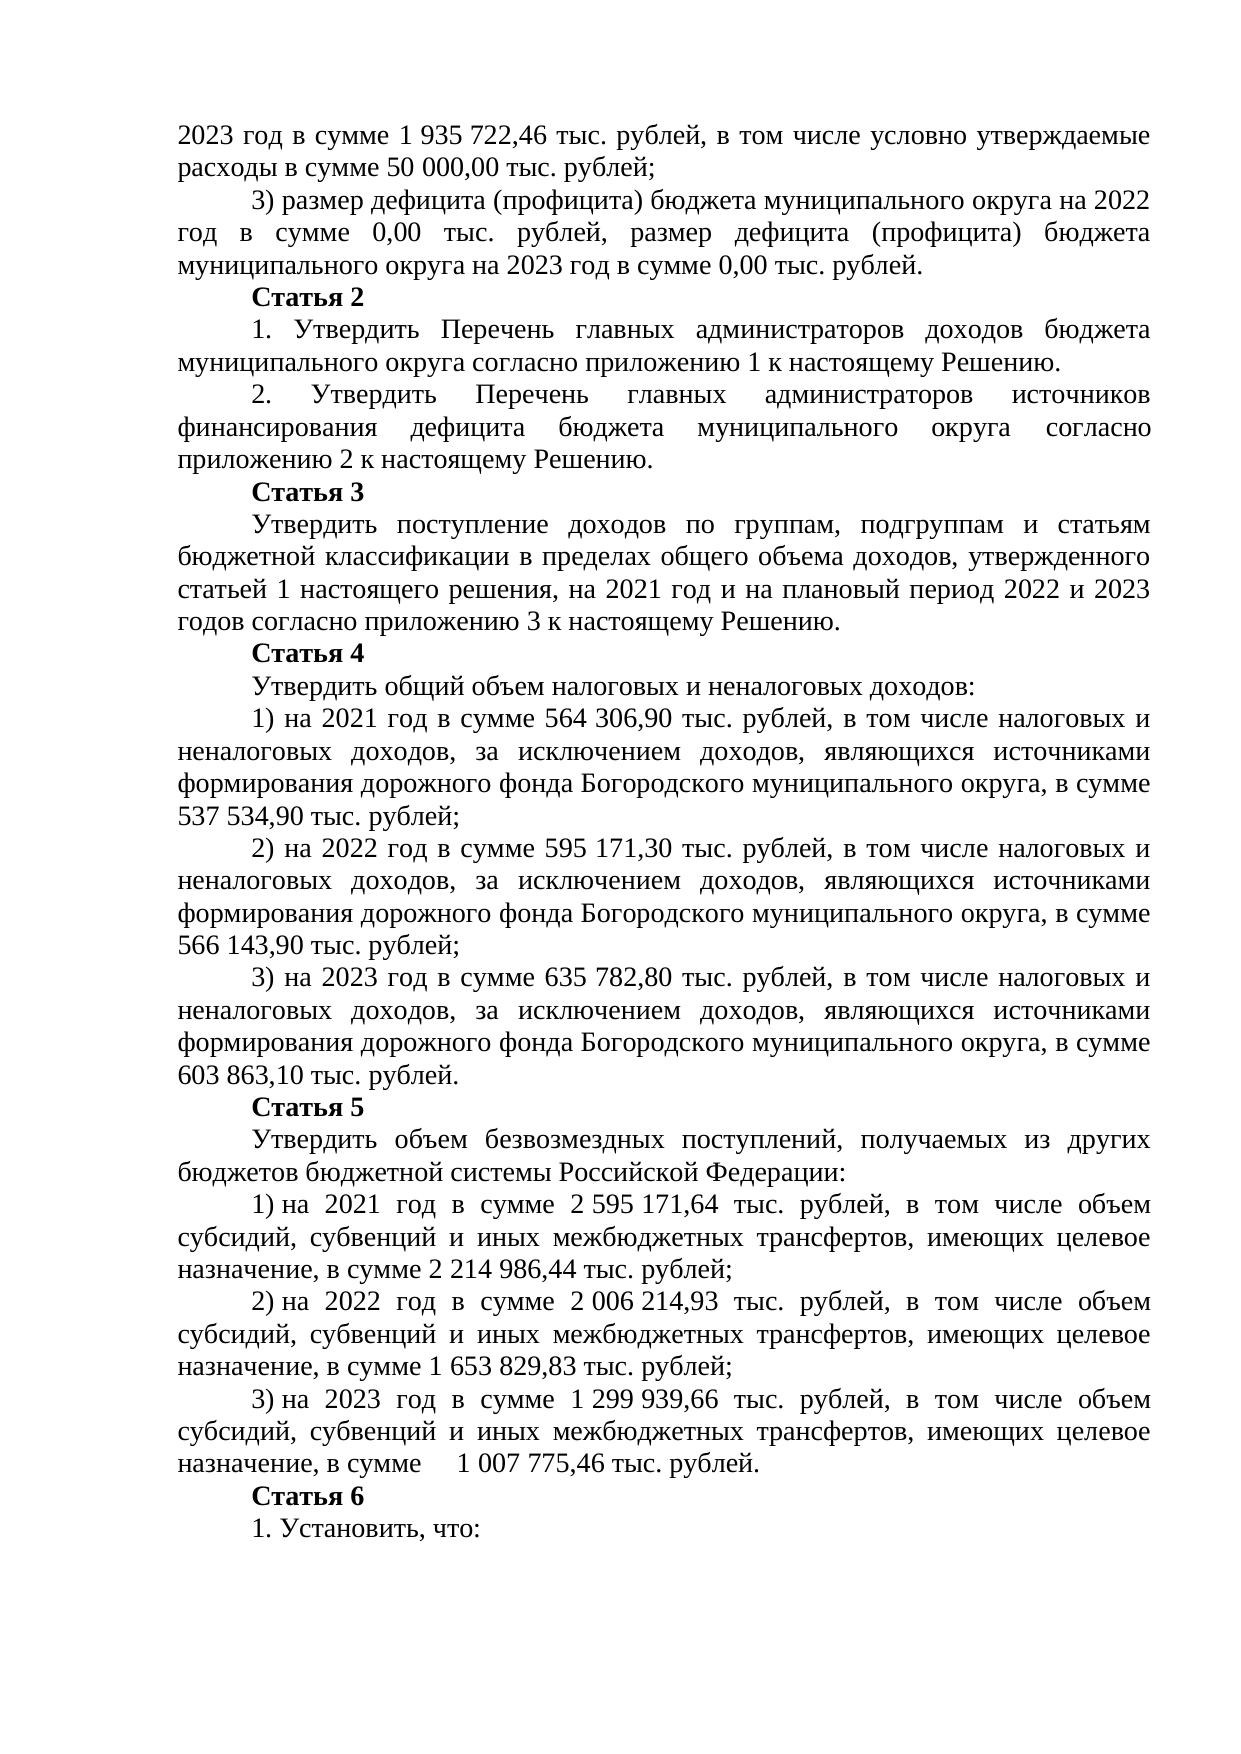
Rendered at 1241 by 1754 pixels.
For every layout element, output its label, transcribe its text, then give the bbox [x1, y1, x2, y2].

text Статья 6 [177, 1479, 1152, 1511]
text Статья 3 [177, 474, 1152, 507]
text Статья 5 [177, 1090, 1152, 1122]
text 1) на 2021 год в сумме 2 595 171,64 тыс. рублей, в том числе объем субсидий, субвенций и иных межбюджетных трансфертов, имеющих целевое назначение, в сумме 2 214 986,44 тыс. рублей; [177, 1187, 1152, 1284]
text 1. Утвердить Перечень главных администраторов доходов бюджета муниципального округа согласно приложению 1 к настоящему Решению. [177, 312, 1152, 377]
text Утвердить поступление доходов по группам, подгруппам и статьям бюджетной классификации в пределах общего объема доходов, утвержденного статьей 1 настоящего решения, на 2021 год и на плановый период 2022 и 2023 годов согласно приложению 3 к настоящему Решению. [177, 507, 1152, 637]
text 2. Утвердить Перечень главных администраторов источников финансирования дефицита бюджета муниципального округа согласно приложению 2 к настоящему Решению. [177, 377, 1152, 474]
text Статья 4 [177, 637, 1152, 669]
text 1) на 2021 год в сумме 564 306,90 тыс. рублей, в том числе налоговых и неналоговых доходов, за исключением доходов, являющихся источниками формирования дорожного фонда Богородского муниципального округа, в сумме 537 534,90 тыс. рублей; [177, 701, 1152, 831]
text Утвердить общий объем налоговых и неналоговых доходов: [177, 669, 1152, 701]
text 2) на 2022 год в сумме 595 171,30 тыс. рублей, в том числе налоговых и неналоговых доходов, за исключением доходов, являющихся источниками формирования дорожного фонда Богородского муниципального округа, в сумме 566 143,90 тыс. рублей; [177, 831, 1152, 961]
text 3) размер дефицита (профицита) бюджета муниципального округа на 2022 год в сумме 0,00 тыс. рублей, размер дефицита (профицита) бюджета муниципального округа на 2023 год в сумме 0,00 тыс. рублей. [177, 183, 1152, 280]
text 3) на 2023 год в сумме 1 299 939,66 тыс. рублей, в том числе объем субсидий, субвенций и иных межбюджетных трансфертов, имеющих целевое назначение, в сумме 1 007 775,46 тыс. рублей. [177, 1382, 1152, 1479]
text 2) на 2022 год в сумме 2 006 214,93 тыс. рублей, в том числе объем субсидий, субвенций и иных межбюджетных трансфертов, имеющих целевое назначение, в сумме 1 653 829,83 тыс. рублей; [177, 1284, 1152, 1382]
text 3) на 2023 год в сумме 635 782,80 тыс. рублей, в том числе налоговых и неналоговых доходов, за исключением доходов, являющихся источниками формирования дорожного фонда Богородского муниципального округа, в сумме 603 863,10 тыс. рублей. [177, 961, 1152, 1090]
text Утвердить объем безвозмездных поступлений, получаемых из других бюджетов бюджетной системы Российской Федерации: [177, 1122, 1152, 1187]
text Статья 2 [177, 280, 1152, 312]
text 1. Установить, что: [177, 1511, 1152, 1544]
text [177, 118, 1152, 183]
